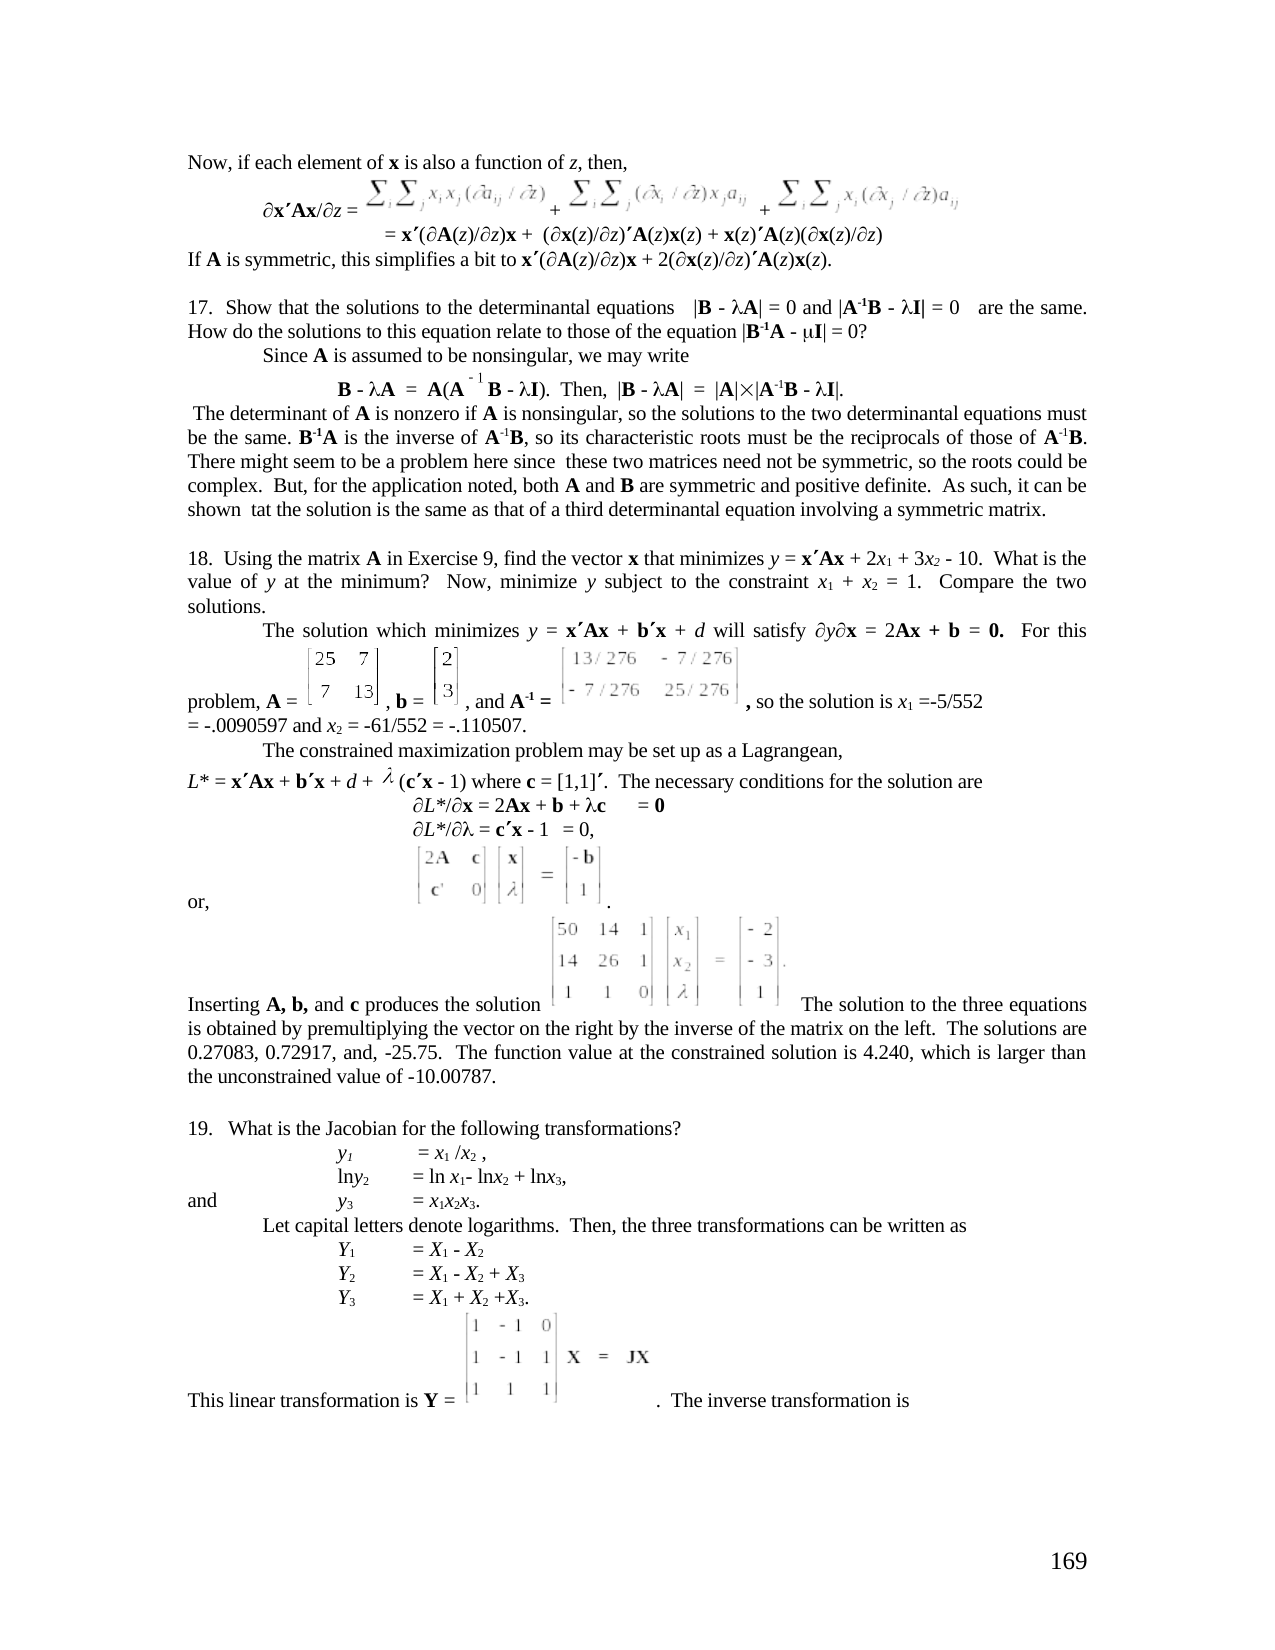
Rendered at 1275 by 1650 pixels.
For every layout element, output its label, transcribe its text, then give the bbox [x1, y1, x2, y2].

text = x(a(z)/z)x + (x(z)/z)A(z)x(z) + x(z)A(z)(x(z)/z) [187, 222, 1087, 246]
text y1 = x1 /x2 , [187, 1140, 1087, 1164]
text The constrained maximization problem may be set up as a Lagrangean, [187, 737, 1087, 762]
text L*/x = 2Ax + b + c = 0 [187, 793, 1087, 817]
text y3 = X1 + X2 +X3. [187, 1285, 1087, 1309]
text L*/ = cx - 1 = 0, [187, 817, 1087, 841]
text Y1 = X1 - X2 [187, 1237, 1087, 1261]
text 17. Show that the solutions to the determinantal equations |B - A| = 0 and |A-1B - I| = 0 are the same. How do the solutions to this equation relate to those of the equation |B-1A - I| = 0? [187, 294, 1087, 343]
text B - A = A(AB - I). Then, |B - A| = |A||A-1B - I|. [187, 367, 1087, 401]
text Y2 = X1 - X2 + X3 [187, 1261, 1087, 1285]
text and y3 = x1x2x3. [187, 1188, 1087, 1212]
text xAx/z = + + [187, 174, 1087, 222]
text lny2 = ln x1- lnx2 + lnx3, [187, 1164, 1087, 1188]
text This linear transformation is Y = . The inverse transformation is [187, 1309, 1087, 1412]
text 18. Using the matrix A in Exercise 9, find the vector x that minimizes y = xAx + 2x1 + 3x2 - 10. What is the value of y at the minimum? Now, minimize y subject to the constraint x1 + x2 = 1. Compare the two solutions. [187, 545, 1087, 618]
text The determinant of A is nonzero if A is nonsingular, so the solutions to the two determinantal equations must be the same. B-1A is the inverse of A-1B, so its characteristic roots must be the reciprocals of those of A-1B. There might seem to be a problem here since these two matrices need not be symmetric, so the roots could be complex. But, for the application noted, both A and B are symmetric and positive definite. As such, it can be shown tat the solution is the same as that of a third determinantal equation involving a symmetric matrix. [187, 401, 1087, 521]
text The solution which minimizes y = xAx + bx + d will satisfy yx = 2Ax + b = 0. For this problem, A = , b = , and A-1 = , so the solution is x1 =-5/552 [187, 618, 1087, 713]
text 19. What is the Jacobian for the following transformations? [187, 1116, 1087, 1140]
text Inserting A, b, and c produces the solution The solution to the three equations is obtained by premultiplying the vector on the right by the inverse of the matrix on the left. The solutions are 0.27083, 0.72917, and, -25.75. The function value at the constrained solution is 4.240, which is larger than the unconstrained value of -10.00787. [187, 913, 1087, 1088]
text Let capital letters denote logarithms. Then, the three transformations can be written as [187, 1212, 1087, 1237]
text If A is symmetric, this simplifies a bit to x(a(z)/z)x + 2(x(z)/z)A(z)x(z). [187, 246, 1087, 271]
text Since A is assumed to be nonsingular, we may write [187, 343, 1087, 367]
text L* = xAx + bx + d + (cx - 1) where c = [1,1]. The necessary conditions for the solution are [187, 762, 1087, 793]
text Now, if each element of x is also a function of z, then, [187, 150, 1087, 174]
text = -.0090597 and x2 = -61/552 = -.110507. [187, 713, 1087, 737]
text or, . [187, 841, 1087, 913]
